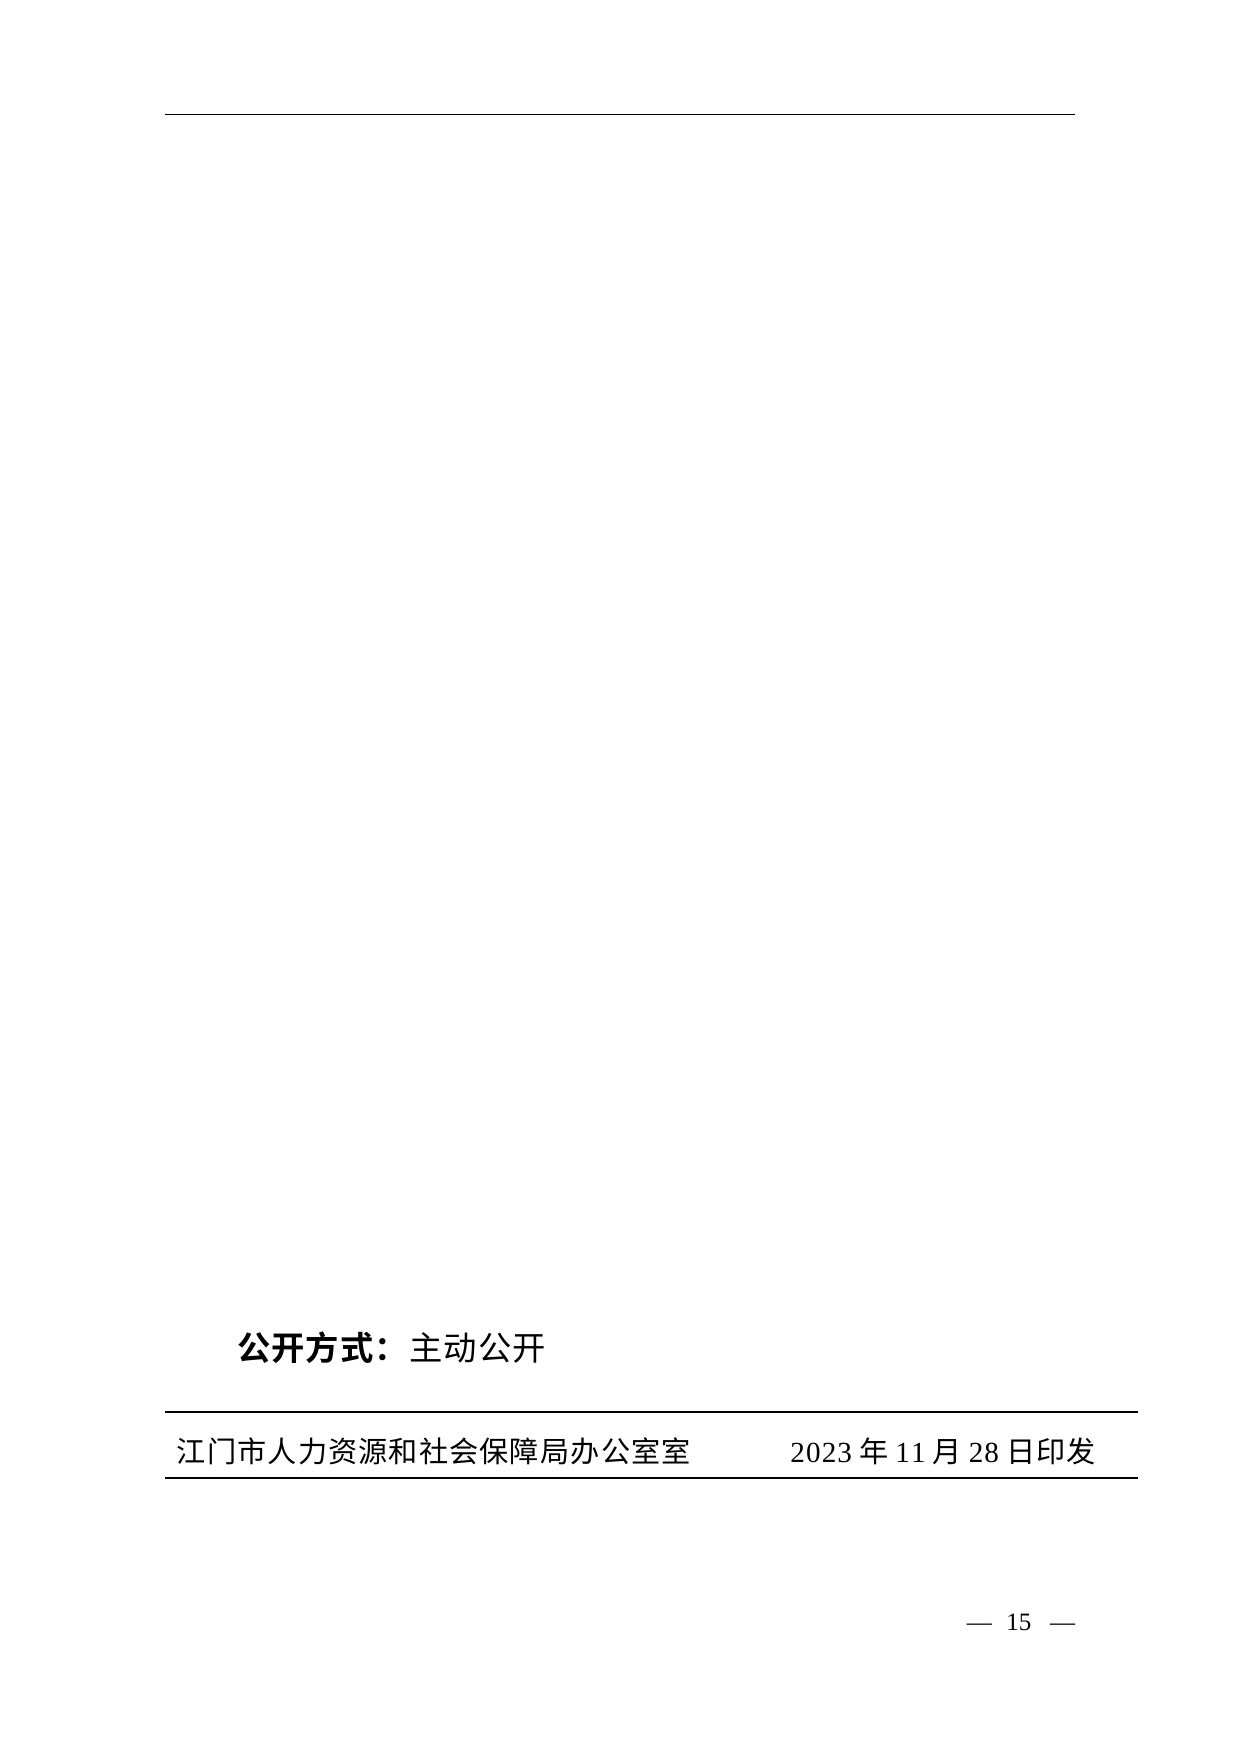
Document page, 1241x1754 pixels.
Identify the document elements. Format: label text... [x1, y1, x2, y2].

text 公开方式：主动公开 [165, 1312, 1075, 1372]
table_header 江门市人力资源和社会保障局办公室室 [165, 1413, 708, 1477]
table_header 2023年11月28日印发 [709, 1413, 1138, 1477]
